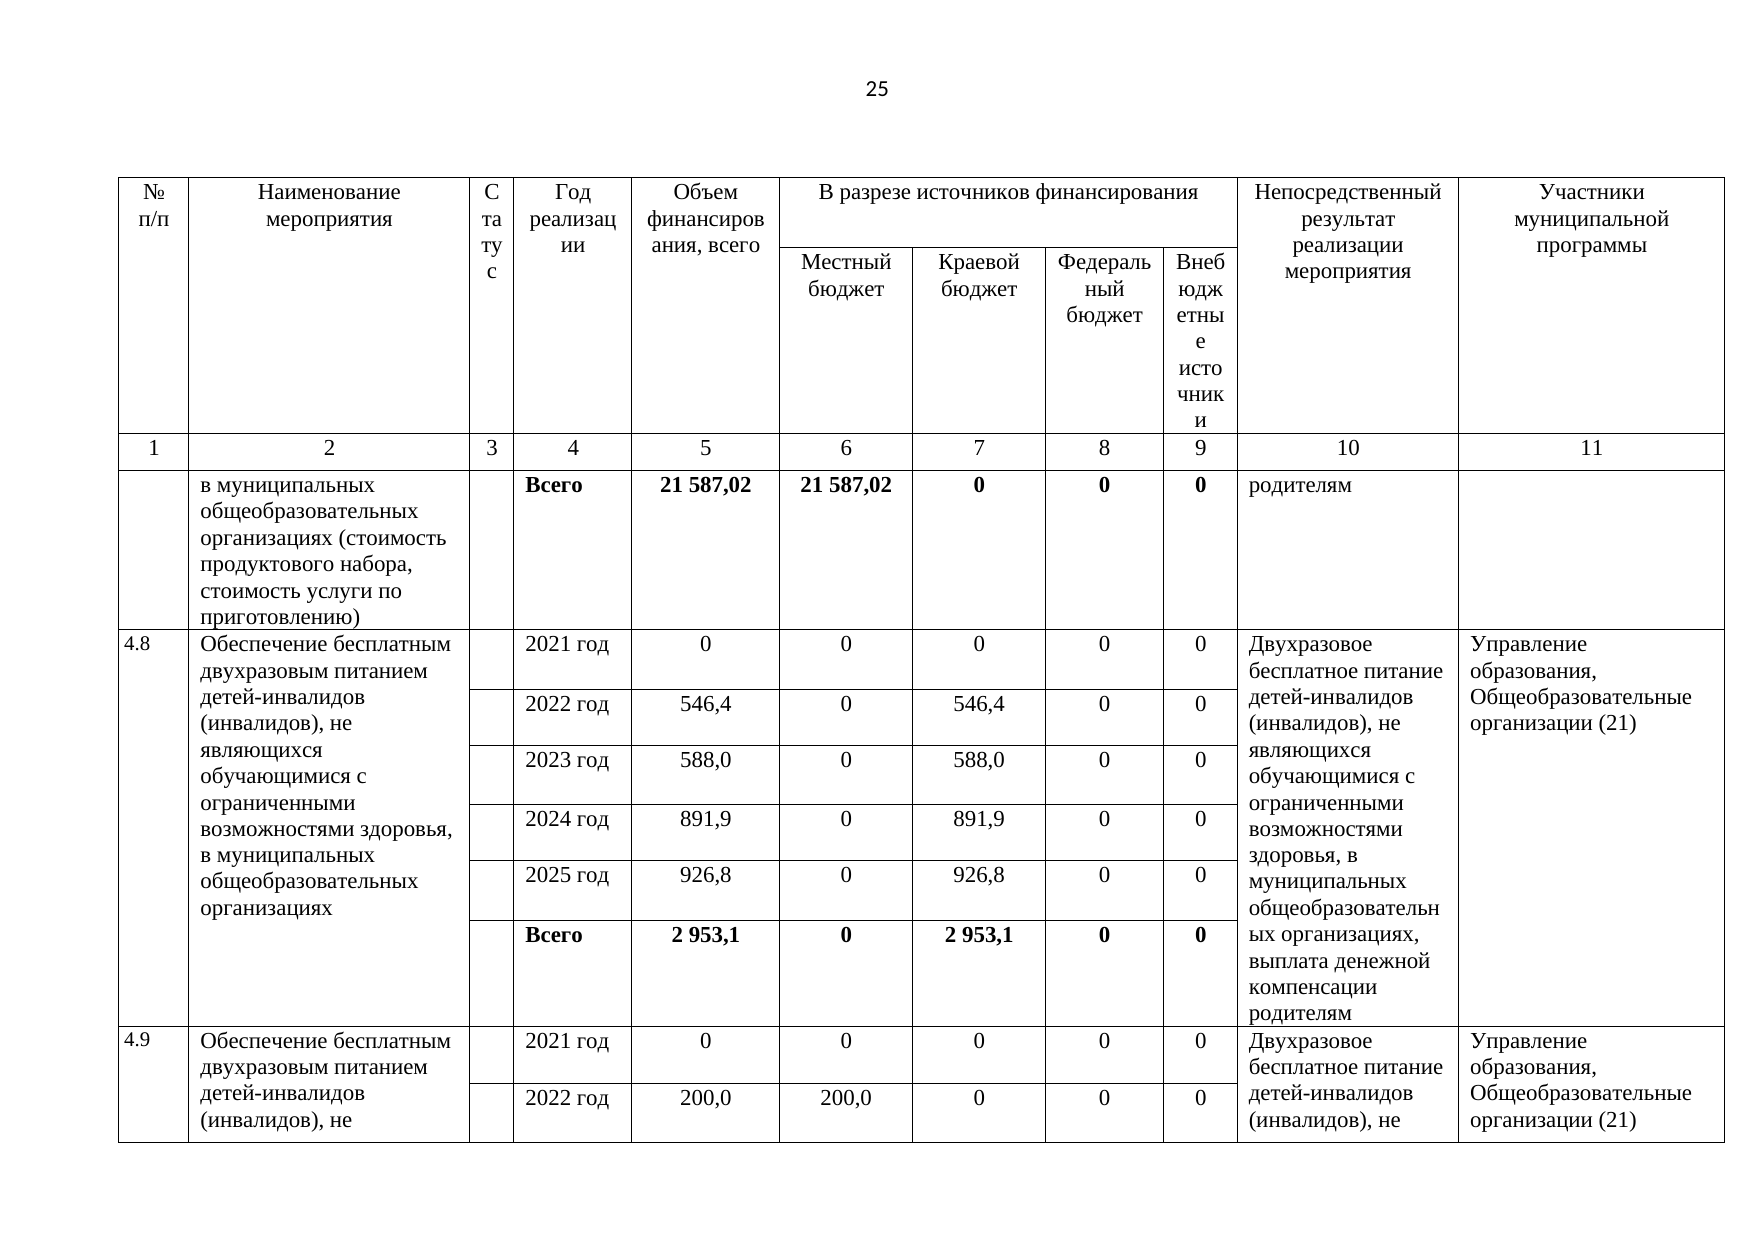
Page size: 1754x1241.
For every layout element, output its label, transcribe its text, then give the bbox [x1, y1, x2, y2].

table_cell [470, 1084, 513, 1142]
table_header Статус [470, 178, 513, 433]
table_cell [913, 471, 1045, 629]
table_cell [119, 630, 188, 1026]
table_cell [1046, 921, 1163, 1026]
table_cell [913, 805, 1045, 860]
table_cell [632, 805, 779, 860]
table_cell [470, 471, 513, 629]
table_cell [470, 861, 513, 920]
table_header Год реализации [514, 178, 631, 433]
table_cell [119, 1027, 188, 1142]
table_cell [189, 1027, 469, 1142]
table_cell 11 [1459, 434, 1724, 470]
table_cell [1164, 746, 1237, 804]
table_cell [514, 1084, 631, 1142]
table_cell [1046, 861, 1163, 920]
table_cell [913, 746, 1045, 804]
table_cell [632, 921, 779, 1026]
table_header Участники муниципальной программы [1459, 178, 1724, 433]
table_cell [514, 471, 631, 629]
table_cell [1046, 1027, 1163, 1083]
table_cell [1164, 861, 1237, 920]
table_cell Местный бюджет [780, 248, 912, 433]
table_cell 1 [119, 434, 188, 470]
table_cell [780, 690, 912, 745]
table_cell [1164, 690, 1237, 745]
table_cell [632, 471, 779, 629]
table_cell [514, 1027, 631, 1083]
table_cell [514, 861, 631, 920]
table_cell 7 [913, 434, 1045, 470]
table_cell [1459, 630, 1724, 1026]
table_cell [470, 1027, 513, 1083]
table_cell 3 [470, 434, 513, 470]
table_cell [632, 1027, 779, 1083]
table_header В разрезе источников финансирования [780, 178, 1237, 247]
table_cell Краевой бюджет [913, 248, 1045, 433]
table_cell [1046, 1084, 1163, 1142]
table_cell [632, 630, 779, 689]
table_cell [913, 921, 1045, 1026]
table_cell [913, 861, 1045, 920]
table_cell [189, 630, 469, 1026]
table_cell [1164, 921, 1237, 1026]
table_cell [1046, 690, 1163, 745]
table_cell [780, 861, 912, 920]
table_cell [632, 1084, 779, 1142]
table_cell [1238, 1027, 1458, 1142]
table_header Непосредственный результат реализации мероприятия [1238, 178, 1458, 433]
table_header Объем финансирования, всего [632, 178, 779, 433]
table_cell Федеральный бюджет [1046, 248, 1163, 433]
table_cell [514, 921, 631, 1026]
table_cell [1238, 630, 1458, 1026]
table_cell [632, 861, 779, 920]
table_cell Внебюджетные источники [1164, 248, 1237, 433]
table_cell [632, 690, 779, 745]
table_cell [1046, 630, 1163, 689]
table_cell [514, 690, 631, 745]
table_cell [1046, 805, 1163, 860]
table_cell 4 [514, 434, 631, 470]
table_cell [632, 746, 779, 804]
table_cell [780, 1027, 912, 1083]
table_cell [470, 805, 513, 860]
table_header Наименование мероприятия [189, 178, 469, 433]
table_cell 6 [780, 434, 912, 470]
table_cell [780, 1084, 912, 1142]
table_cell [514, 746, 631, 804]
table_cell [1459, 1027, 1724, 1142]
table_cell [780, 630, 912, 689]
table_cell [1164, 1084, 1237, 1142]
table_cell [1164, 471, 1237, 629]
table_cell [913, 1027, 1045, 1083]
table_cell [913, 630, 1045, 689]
table_cell 9 [1164, 434, 1237, 470]
table_cell 5 [632, 434, 779, 470]
table_cell 10 [1238, 434, 1458, 470]
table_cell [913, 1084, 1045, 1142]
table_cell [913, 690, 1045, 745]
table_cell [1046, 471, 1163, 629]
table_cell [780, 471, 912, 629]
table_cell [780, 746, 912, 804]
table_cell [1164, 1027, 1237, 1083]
table_header № п/п [119, 178, 188, 433]
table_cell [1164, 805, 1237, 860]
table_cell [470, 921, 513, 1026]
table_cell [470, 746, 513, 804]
table_cell 8 [1046, 434, 1163, 470]
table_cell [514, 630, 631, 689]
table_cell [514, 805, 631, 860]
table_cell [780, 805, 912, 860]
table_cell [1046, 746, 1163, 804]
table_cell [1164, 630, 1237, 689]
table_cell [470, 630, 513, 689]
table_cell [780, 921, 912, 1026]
table_cell 2 [189, 434, 469, 470]
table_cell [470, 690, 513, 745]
